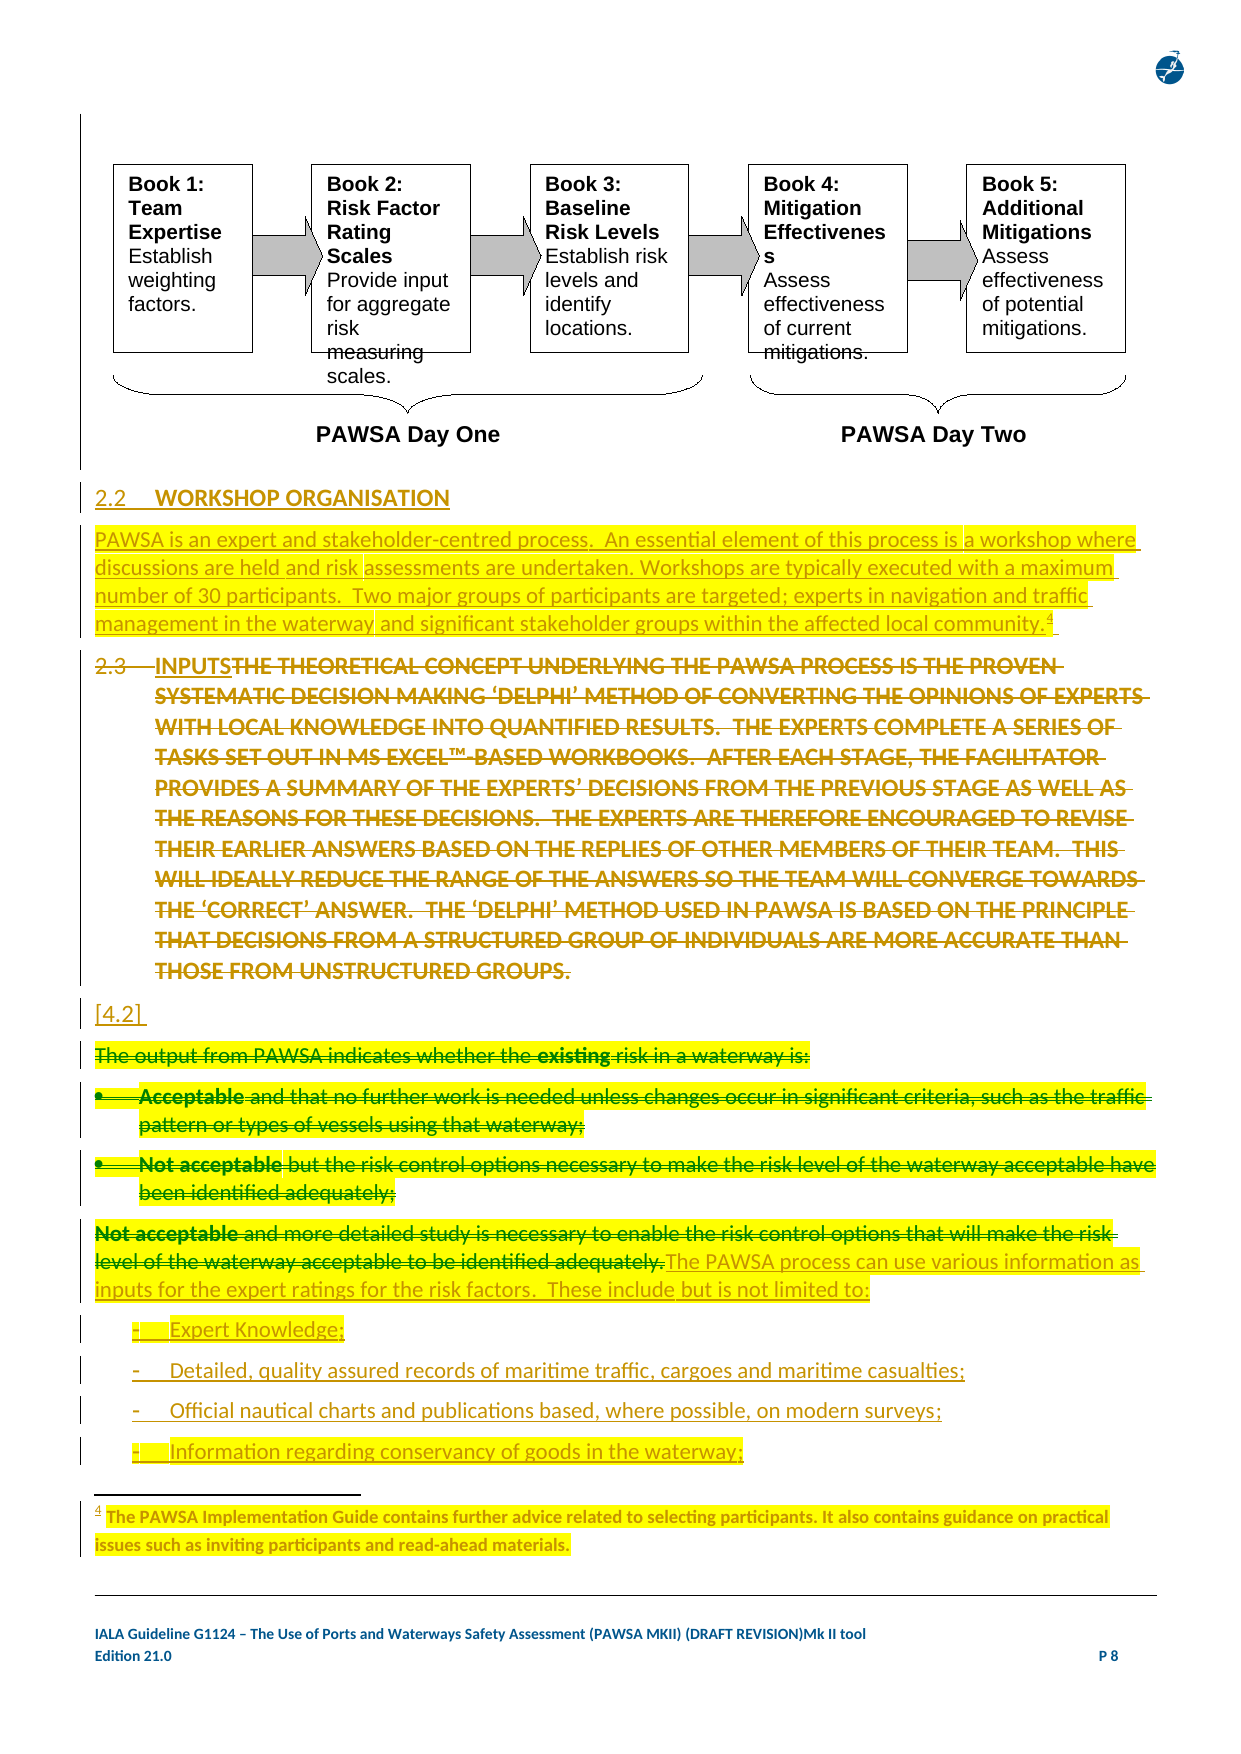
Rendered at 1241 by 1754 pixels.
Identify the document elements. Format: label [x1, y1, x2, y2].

picture [1124, 0, 1241, 119]
